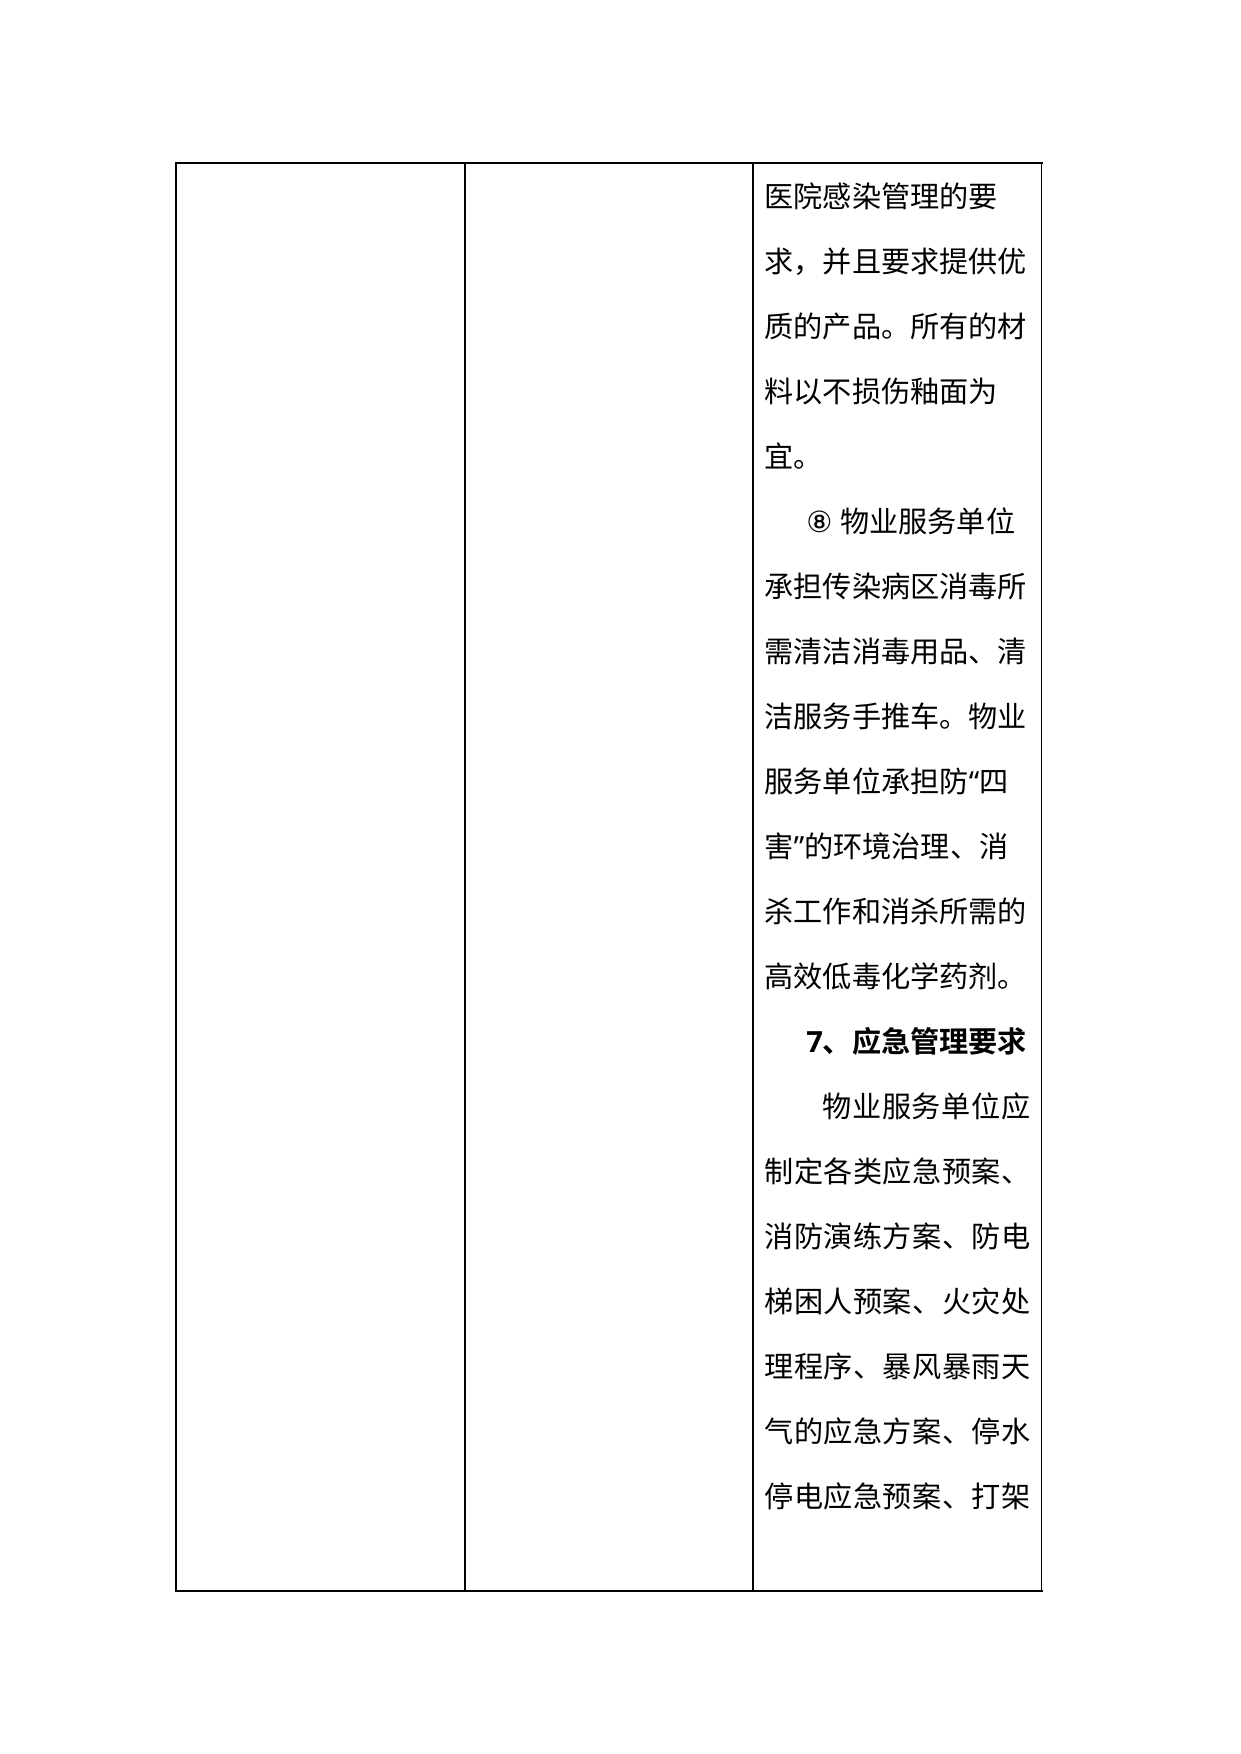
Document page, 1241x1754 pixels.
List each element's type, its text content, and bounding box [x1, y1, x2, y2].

table_cell [466, 164, 752, 1590]
table_cell 1 [177, 164, 464, 1590]
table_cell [754, 164, 1041, 1590]
